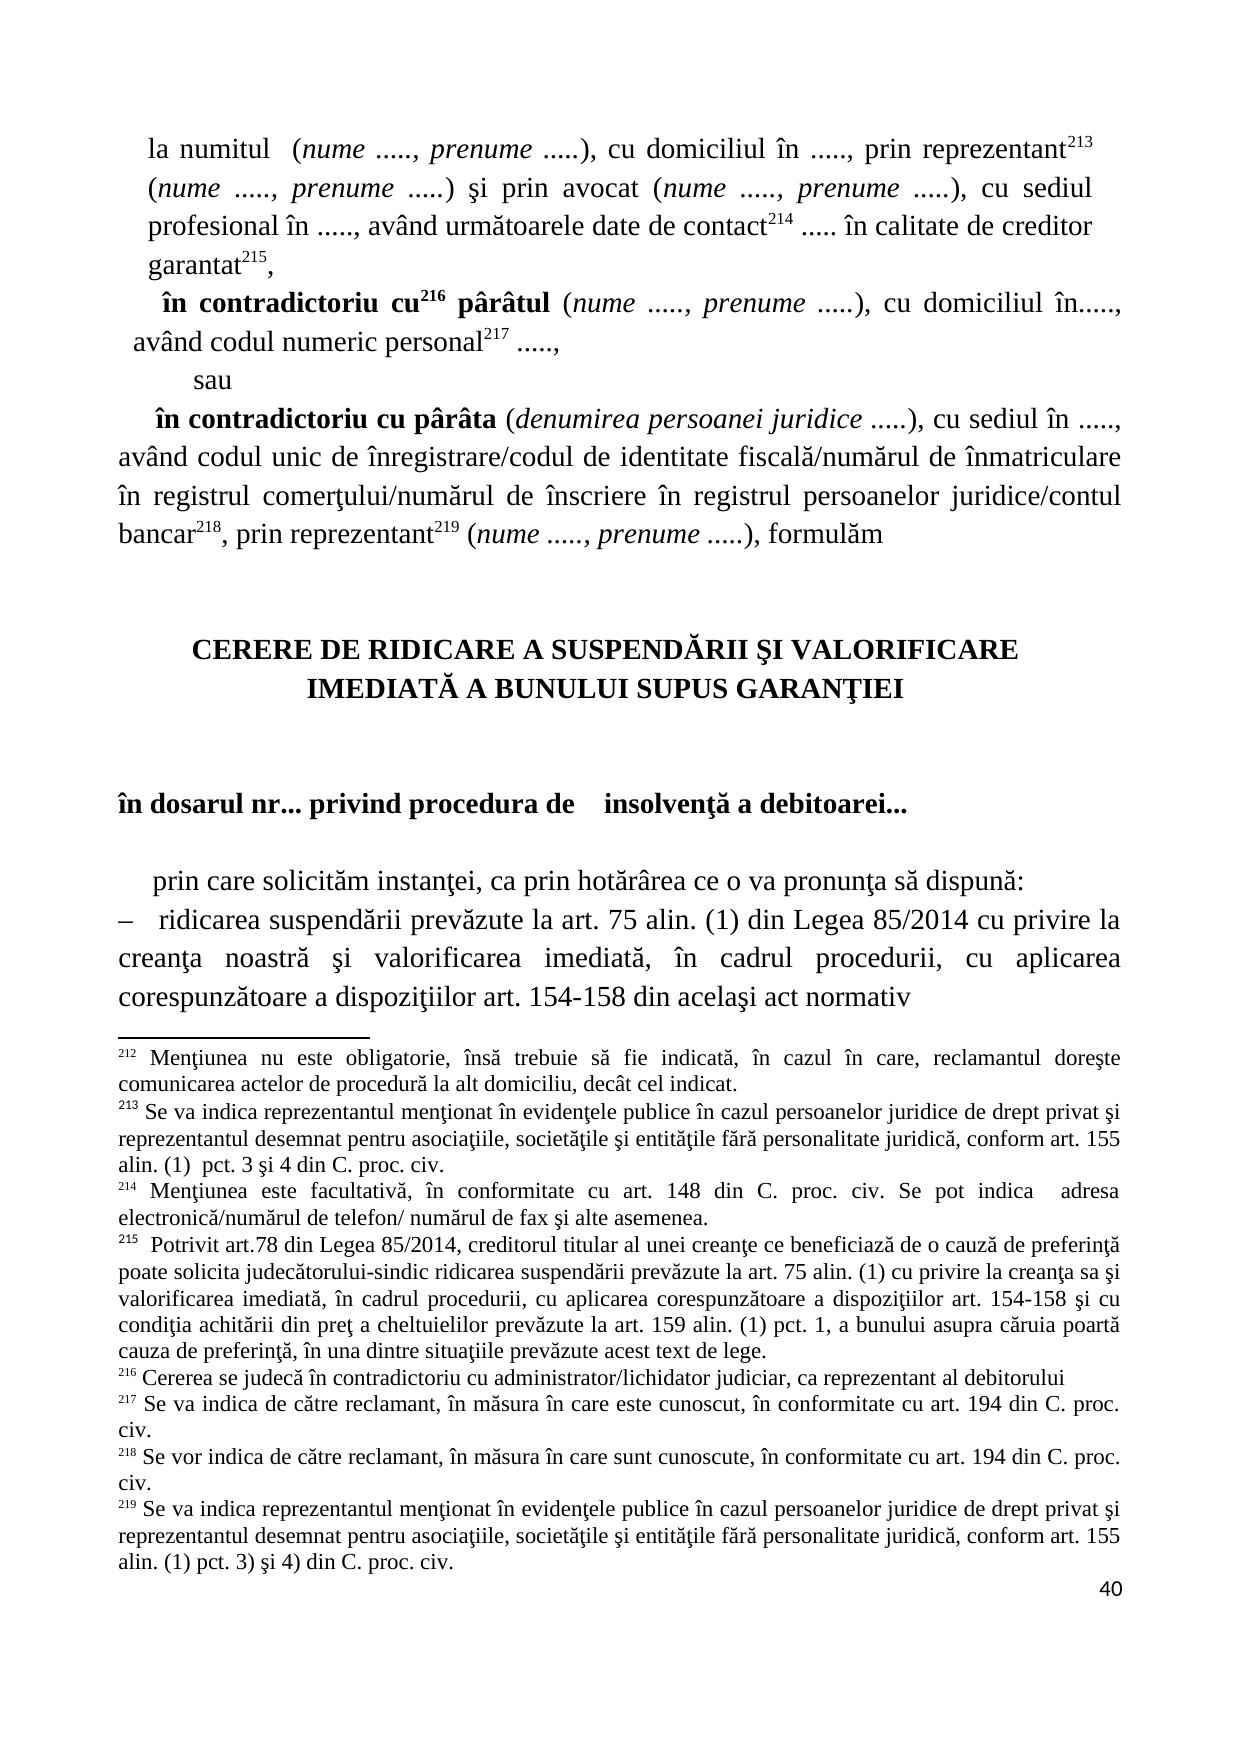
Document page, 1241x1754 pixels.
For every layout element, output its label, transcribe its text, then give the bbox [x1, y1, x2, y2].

text – ridicarea suspendării prevăzute la art. 75 alin. (1) din Legea 85/2014 cu privire la creanţa noastră şi valorificarea imediată, în cadrul procedurii, cu aplicarea corespunzătoare a dispoziţiilor art. 154-158 din acelaşi act normativ [118, 902, 1122, 1013]
text CERERE DE RIDICARE A SUSPENDĂRII ŞI VALORIFICARE IMEDIATĂ A BUNULUI SUPUS GARANŢIEI [118, 632, 1093, 704]
text în dosarul nr... privind procedura de insolvenţă a debitoarei... [118, 786, 1093, 820]
text Subscrisa (denumirea .....), cu sediul în ....., având codul unic de înregistrare/codul de identitate fiscală/numărul de înmatriculare în registrul comerţului/numărul de înscriere în registrul persoanelor juridice/contul bancar ....., cu sediul procesual ales pentru comunicarea actelor de procedură la numitul (nume ....., prenume .....), cu domiciliul în ....., prin reprezentant (nume ....., prenume .....) şi prin avocat (nume ....., prenume .....), cu sediul profesional în ....., având următoarele date de contact ..... în calitate de creditor garantat, [148, 131, 1093, 280]
text în contradictoriu cu pârâta (denumirea persoanei juridice .....), cu sediul în ....., având codul unic de înregistrare/codul de identitate fiscală/numărul de înmatriculare în registrul comerţului/numărul de înscriere în registrul persoanelor juridice/contul bancar, prin reprezentant (nume ....., prenume .....), formulăm [118, 401, 1122, 550]
text prin care solicităm instanţei, ca prin hotărârea ce o va pronunţa să dispună: [152, 863, 1122, 897]
text în contradictoriu cu pârâtul (nume ....., prenume .....), cu domiciliul în....., având codul numeric personal ....., [133, 285, 1122, 357]
text sau [156, 362, 1122, 396]
